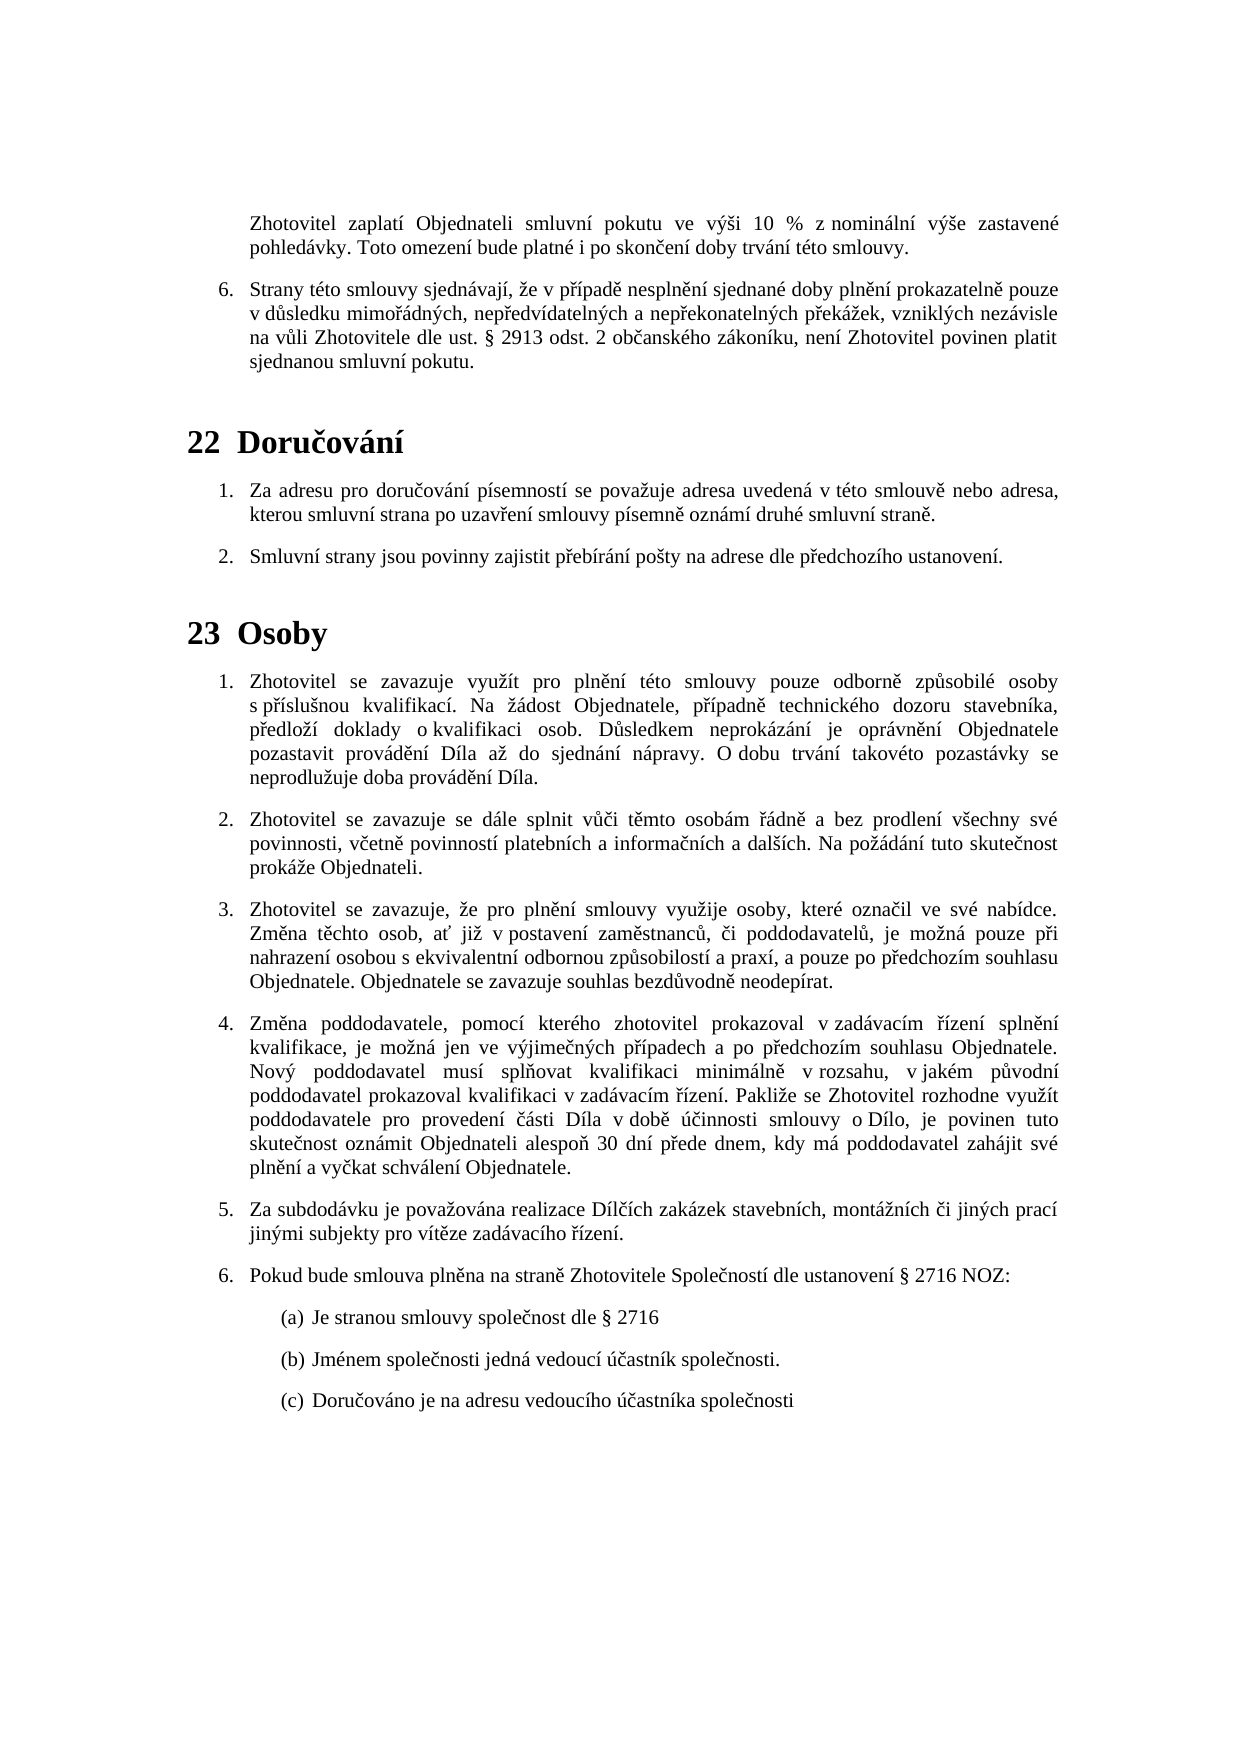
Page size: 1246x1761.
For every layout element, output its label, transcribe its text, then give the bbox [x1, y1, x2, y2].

list 1. Za adresu pro doručování písemností se považuje adresa uvedená v této smlouvě nebo adresa, kterou smluvní strana po uzavření smlouvy písemně oznámí druhé smluvní straně. [218, 478, 1059, 526]
list 6. Strany této smlouvy sjednávají, že v případě nesplnění sjednané doby plnění prokazatelně pouze v důsledku mimořádných, nepředvídatelných a nepřekonatelných překážek, vzniklých nezávisle na vůli Zhotovitele dle ust. § 2913 odst. 2 občanského zákoníku, není Zhotovitel povinen platit sjednanou smluvní pokutu. [218, 277, 1059, 373]
list 2. Zhotovitel se zavazuje se dále splnit vůči těmto osobám řádně a bez prodlení všechny své povinnosti, včetně povinností platebních a informačních a dalších. Na požádání tuto skutečnost prokáže Objednateli. [218, 807, 1059, 879]
list 3. Zhotovitel se zavazuje, že pro plnění smlouvy využije osoby, které označil ve své nabídce. Změna těchto osob, ať již v postavení zaměstnanců, či poddodavatelů, je možná pouze při nahrazení osobou s ekvivalentní odbornou způsobilostí a praxí, a pouze po předchozím souhlasu Objednatele. Objednatele se zavazuje souhlas bezdůvodně neodepírat. [218, 897, 1059, 993]
list 4. Změna poddodavatele, pomocí kterého zhotovitel prokazoval v zadávacím řízení splnění kvalifikace, je možná jen ve výjimečných případech a po předchozím souhlasu Objednatele. Nový poddodavatel musí splňovat kvalifikaci minimálně v rozsahu, v jakém původní poddodavatel prokazoval kvalifikaci v zadávacím řízení. Pakliže se Zhotovitel rozhodne využít poddodavatele pro provedení části Díla v době účinnosti smlouvy o Dílo, je povinen tuto skutečnost oznámit Objednateli alespoň 30 dní přede dnem, kdy má poddodavatel zahájit své plnění a vyčkat schválení Objednatele. [218, 1011, 1059, 1179]
list (a) Je stranou smlouvy společnost dle § 2716 [281, 1305, 1059, 1329]
subtitle 23 Osoby [187, 613, 1059, 651]
list (b) Jménem společnosti jedná vedoucí účastník společnosti. [281, 1346, 1059, 1371]
list (c) Doručováno je na adresu vedoucího účastníka společnosti [281, 1388, 1059, 1412]
list 2. Smluvní strany jsou povinny zajistit přebírání pošty na adrese dle předchozího ustanovení. [218, 544, 1059, 568]
list 1. Zhotovitel se zavazuje využít pro plnění této smlouvy pouze odborně způsobilé osoby s příslušnou kvalifikací. Na žádost Objednatele, případně technického dozoru stavebníka, předloží doklady o kvalifikaci osob. Důsledkem neprokázání je oprávnění Objednatele pozastavit provádění Díla až do sjednání nápravy. O dobu trvání takovéto pozastávky se neprodlužuje doba provádění Díla. [218, 669, 1059, 789]
subtitle 22 Doručování [187, 422, 1059, 461]
list 5. Za subdodávku je považována realizace Dílčích zakázek stavebních, montážních či jiných prací jinými subjekty pro vítěze zadávacího řízení. [218, 1197, 1059, 1245]
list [218, 211, 1059, 259]
list 6. Pokud bude smlouva plněna na straně Zhotovitele Společností dle ustanovení § 2716 NOZ: [218, 1263, 1059, 1287]
